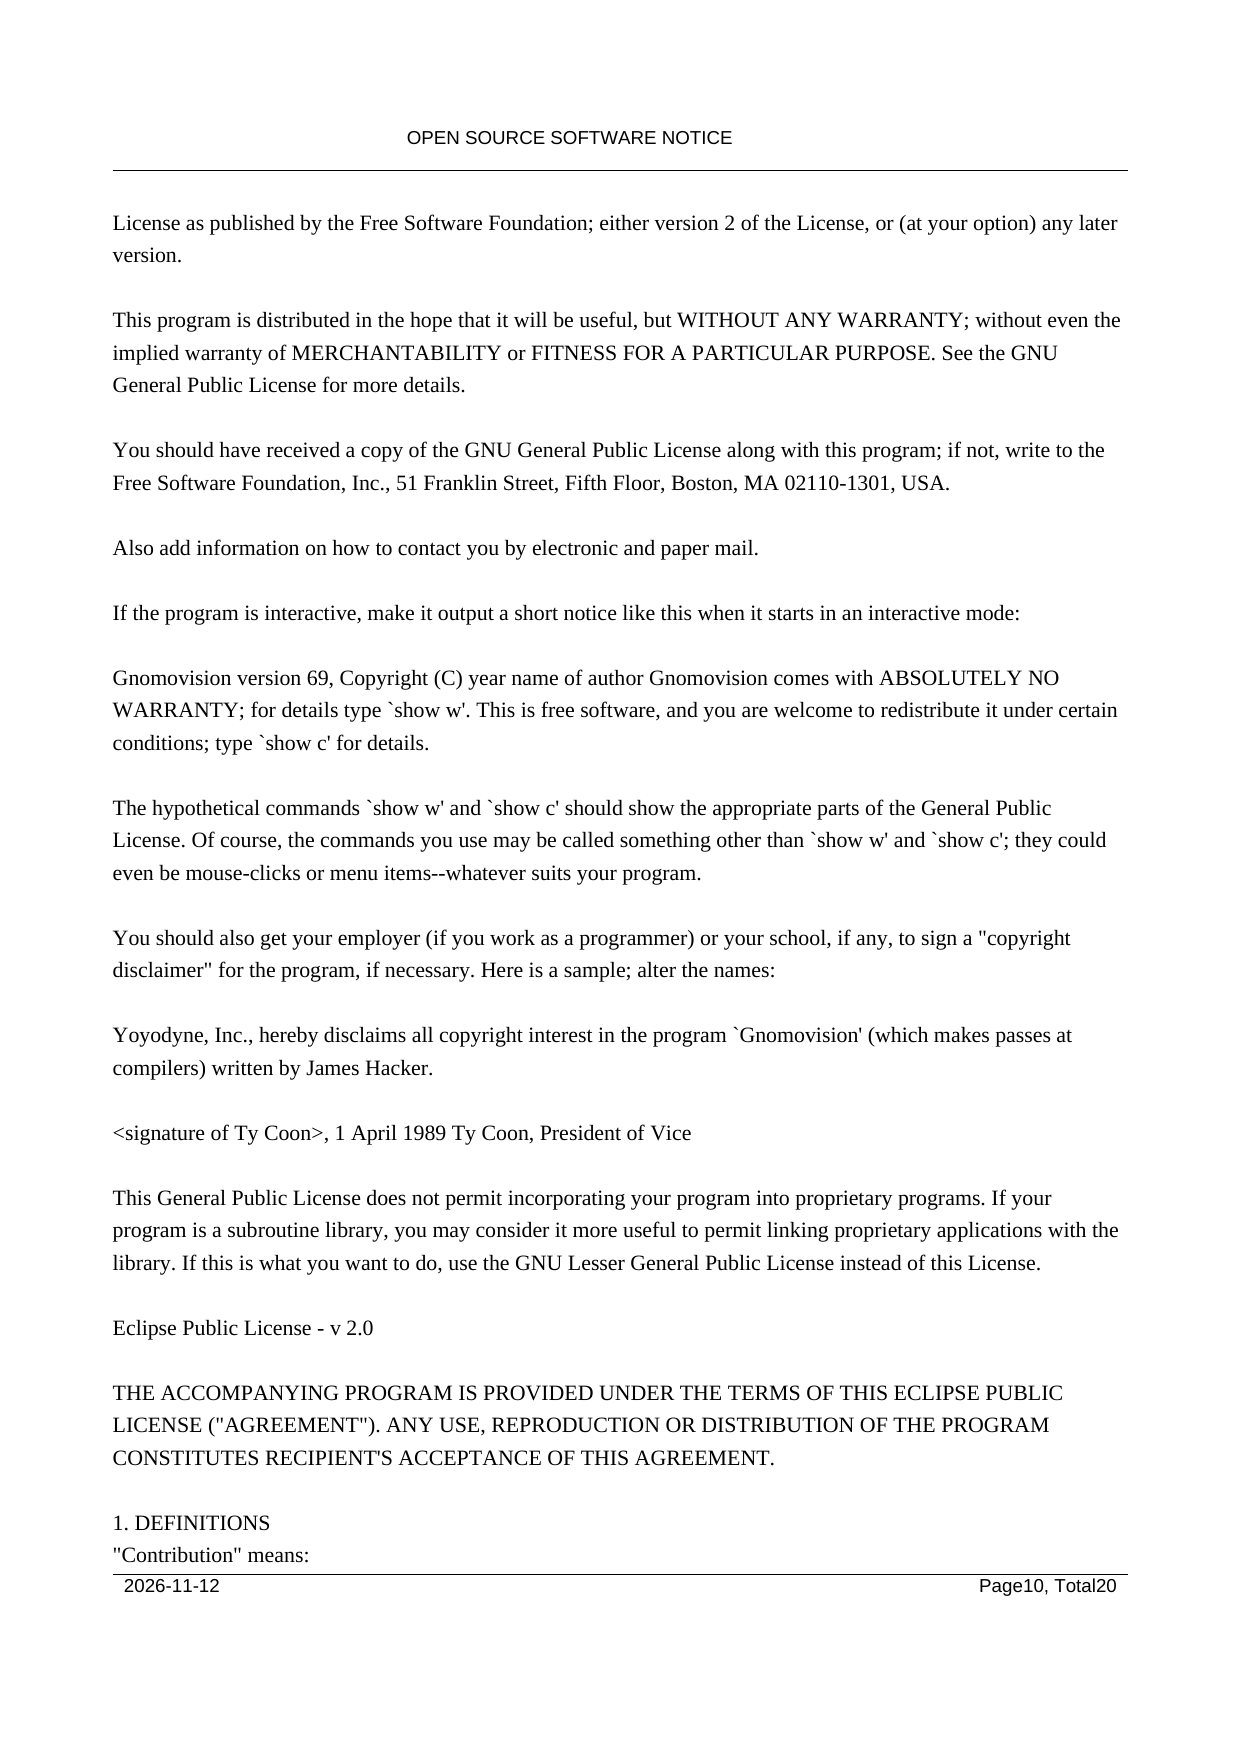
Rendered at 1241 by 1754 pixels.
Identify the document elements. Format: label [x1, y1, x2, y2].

text [112, 206, 1128, 1571]
